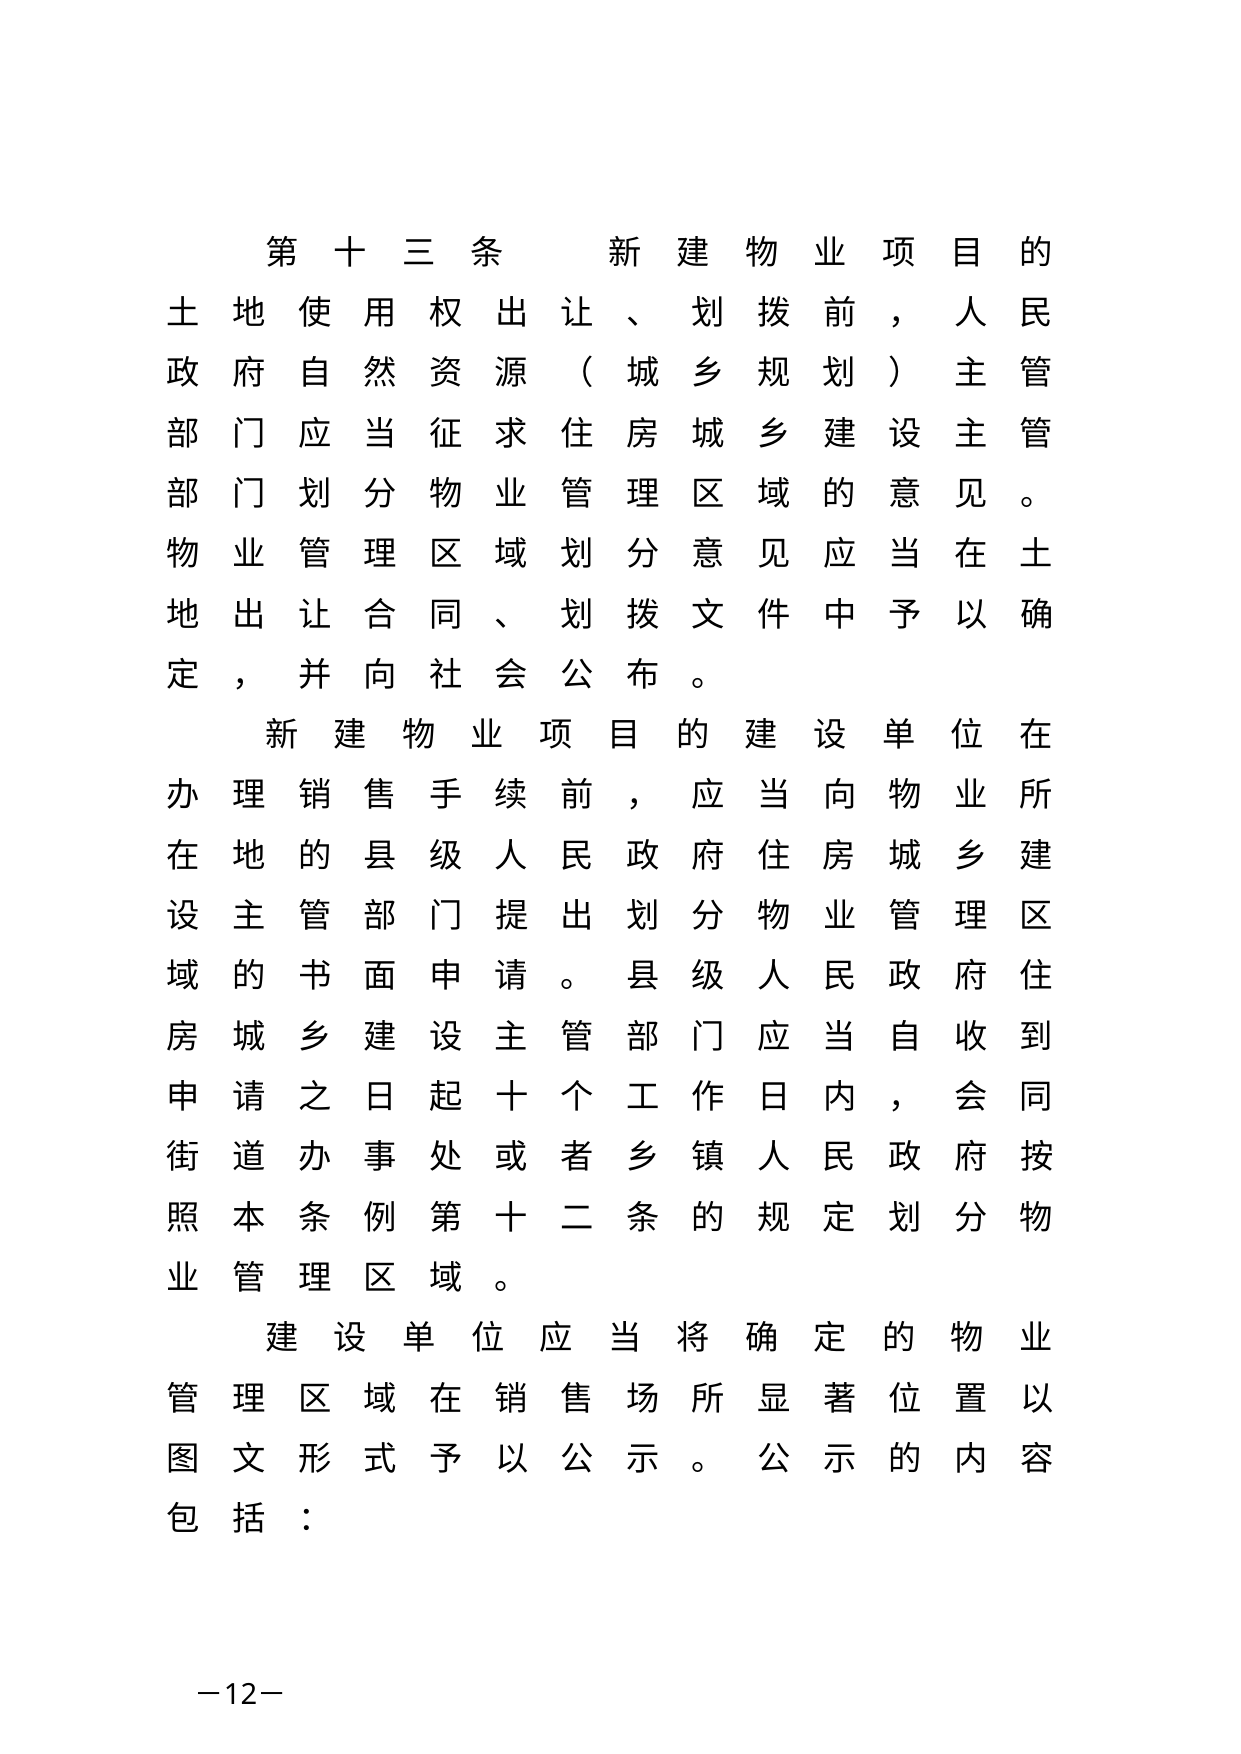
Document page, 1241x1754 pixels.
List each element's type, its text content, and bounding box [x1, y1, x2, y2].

text 建设单位应当将确定的物业管理区域在销售场所显著位置以图文形式予以公示。公示的内容包括： [167, 1305, 1085, 1546]
text 第十三条 新建物业项目的土地使用权出让、划拨前，人民政府自然资源（城乡规划）主管部门应当征求住房城乡建设主管部门划分物业管理区域的意见。物业管理区域划分意见应当在土地出让合同、划拨文件中予以确定，并向社会公布。 [167, 219, 1085, 702]
text 新建物业项目的建设单位在办理销售手续前，应当向物业所在地的县级人民政府住房城乡建设主管部门提出划分物业管理区域的书面申请。县级人民政府住房城乡建设主管部门应当自收到申请之日起十个工作日内，会同街道办事处或者乡镇人民政府按照本条例第十二条的规定划分物业管理区域。 [167, 702, 1085, 1305]
